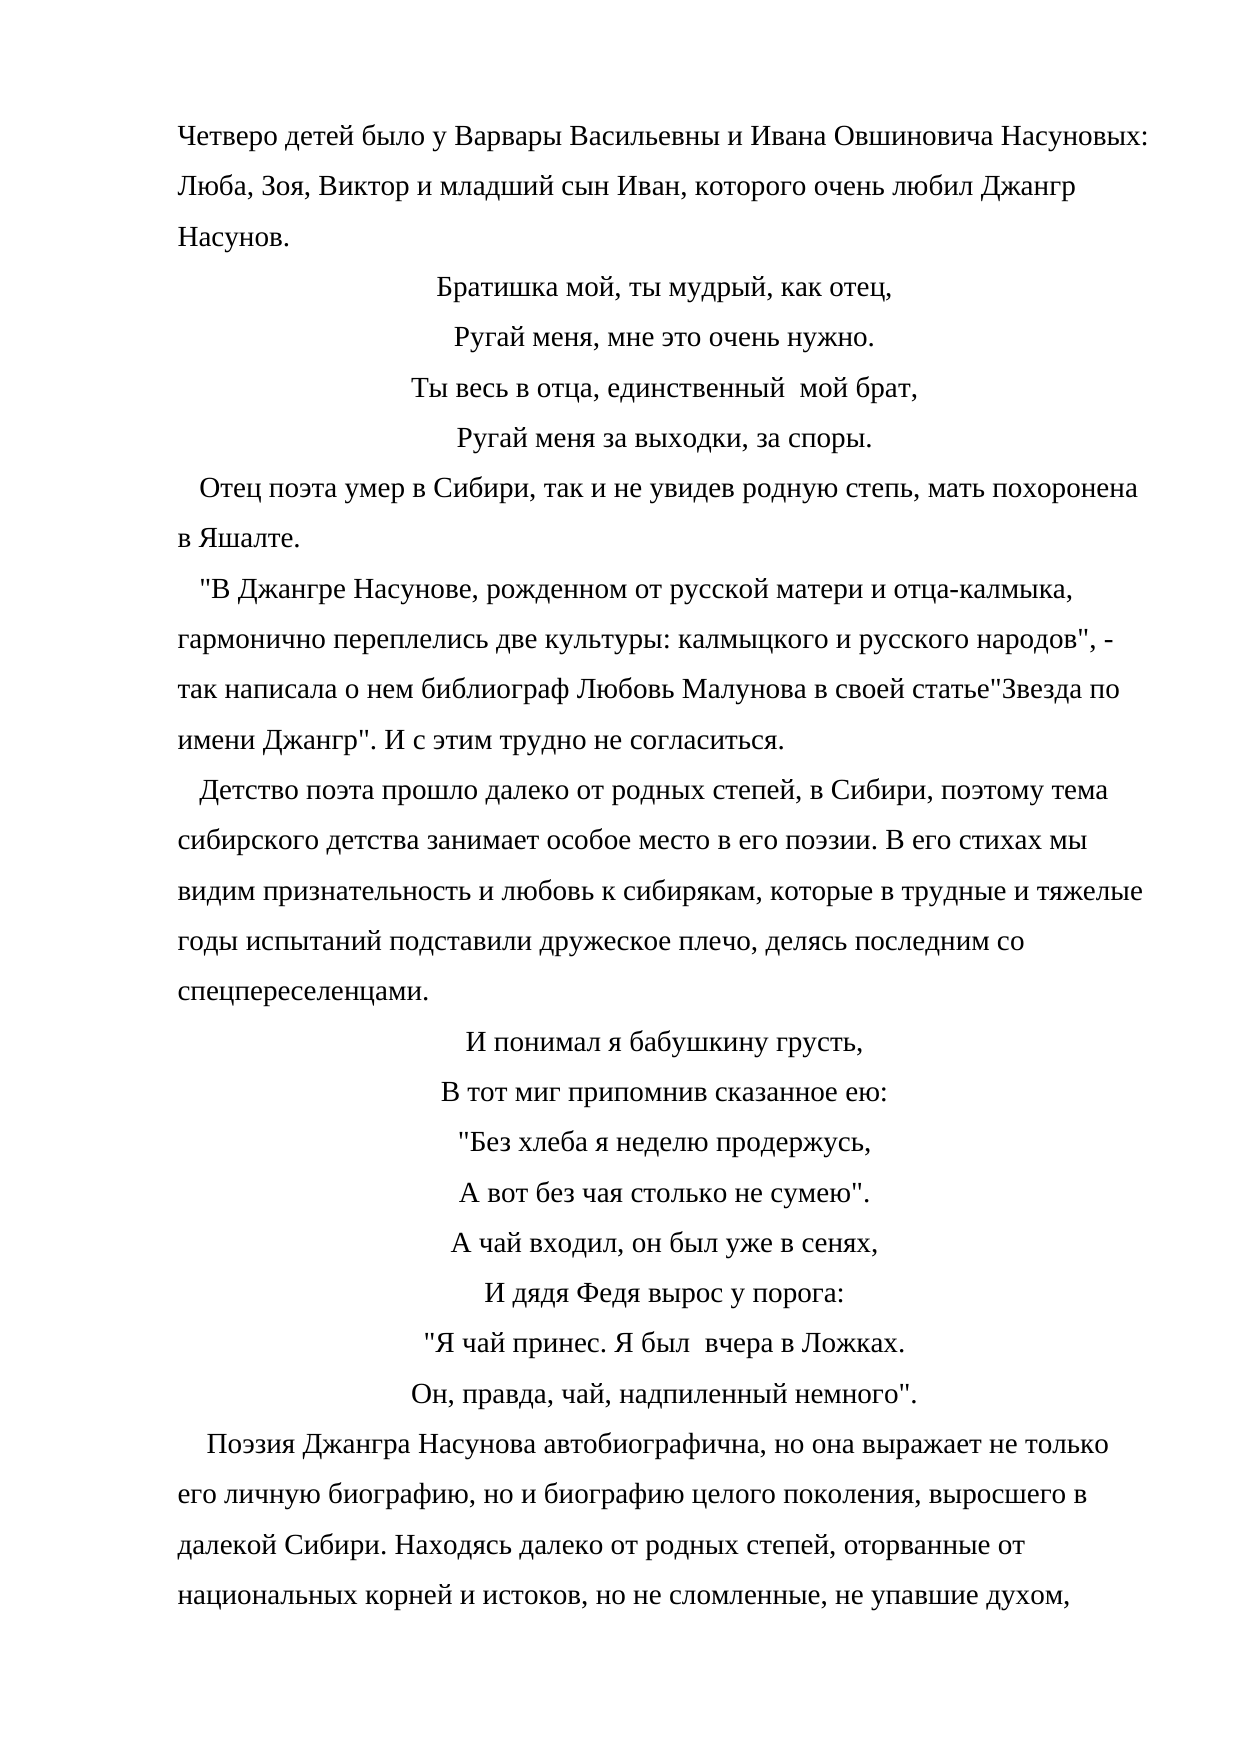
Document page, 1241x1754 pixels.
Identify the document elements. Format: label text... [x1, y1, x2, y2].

text А чай входил, он был уже в сенях, [177, 1225, 1152, 1258]
text "Я чай принес. Я был вчера в Ложках. [177, 1326, 1152, 1359]
text Ты весь в отца, единственный мой брат, [177, 370, 1152, 403]
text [177, 1426, 1152, 1611]
text Братишка мой, ты мудрый, как отец, [177, 269, 1152, 303]
text Четверо детей было у Варвары Васильевны и Ивана Овшиновича Насуновых: Люба, Зоя, Виктор и младший сын Иван, которого очень любил Джангр Насунов. [177, 118, 1152, 252]
text А вот без чая столько не сумею". [177, 1175, 1152, 1208]
text "Без хлеба я неделю продержусь, [177, 1124, 1152, 1158]
text Детство поэта прошло далеко от родных степей, в Сибири, поэтому тема сибирского детства занимает особое место в его поэзии. В его стихах мы видим признательность и любовь к сибирякам, которые в трудные и тяжелые годы испытаний подставили дружеское плечо, делясь последним со спецпереселенцами. [177, 772, 1152, 1007]
text "В Джангре Насунове, рожденном от русской матери и отца-калмыка, гармонично переплелись две культуры: калмыцкого и русского народов", - так написала о нем библиограф Любовь Малунова в своей статье"Звезда по имени Джангр". И с этим трудно не согласиться. [177, 571, 1152, 755]
text Отец поэта умер в Сибири, так и не увидев родную степь, мать похоронена в Яшалте. [177, 470, 1152, 554]
text Он, правда, чай, надпиленный немного". [177, 1376, 1152, 1409]
text Ругай меня, мне это очень нужно. [177, 319, 1152, 353]
text И дядя Федя вырос у порога: [177, 1275, 1152, 1309]
text И понимал я бабушкину грусть, [177, 1024, 1152, 1057]
text В тот миг припомнив сказанное ею: [177, 1074, 1152, 1108]
text Ругай меня за выходки, за споры. [177, 420, 1152, 453]
